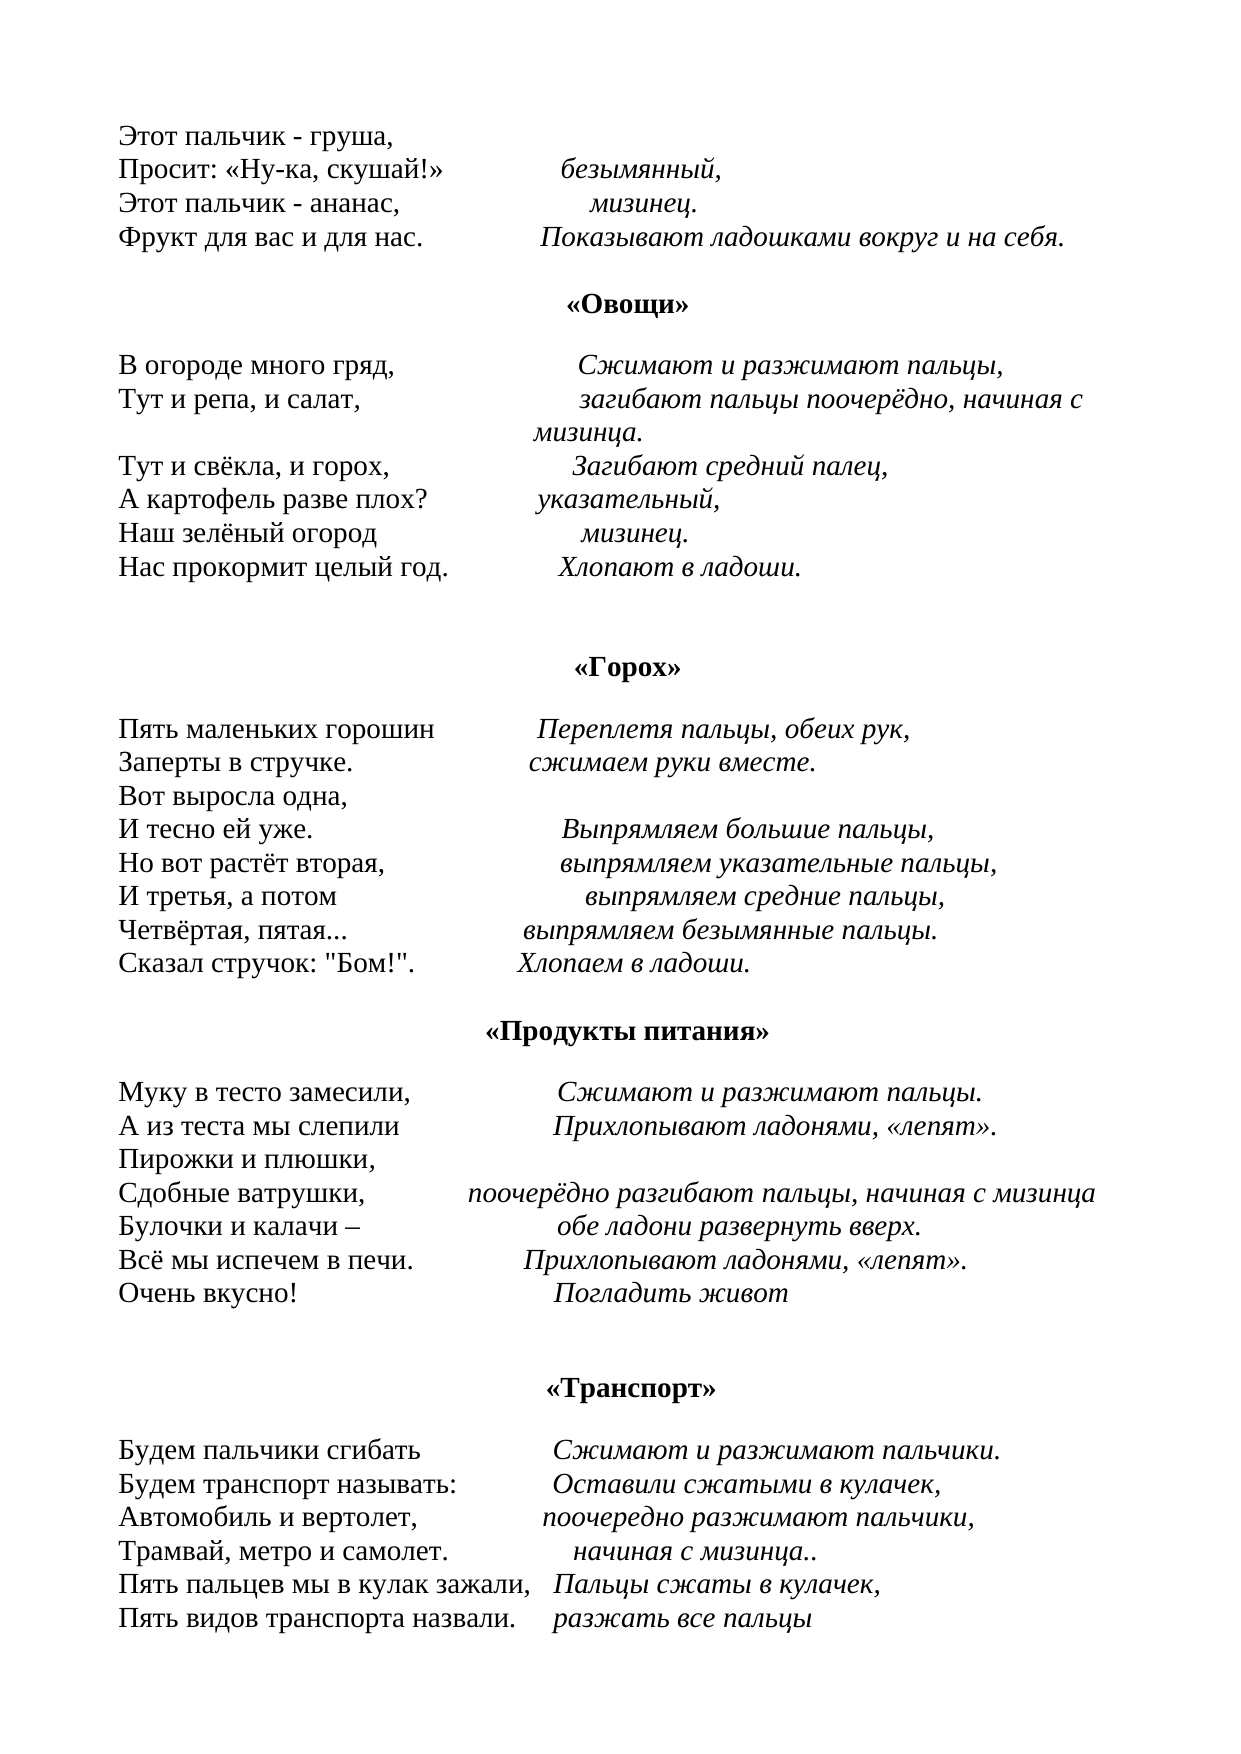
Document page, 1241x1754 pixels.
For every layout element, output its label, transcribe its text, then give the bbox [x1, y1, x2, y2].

text Пять маленьких горошин Переплетя пальцы, обеих рук, [118, 711, 1137, 744]
text Автомобиль и вертолет, поочередно разжимают пальчики, [118, 1499, 1137, 1533]
text Наш зелёный огород мизинец. [118, 515, 1137, 549]
text Пирожки и плюшки, [118, 1141, 1137, 1175]
text «Овощи» [118, 286, 1137, 319]
text Муку в тесто замесили, Сжимают и разжимают пальцы. [118, 1074, 1137, 1108]
text И тесно ей уже. Выпрямляем большие пальцы, [118, 811, 1137, 845]
text Нас прокормит целый год. Хлопают в ладоши. [118, 549, 1137, 582]
text Сдобные ватрушки, поочерёдно разгибают пальцы, начиная с мизинца [118, 1175, 1137, 1208]
text Очень вкусно! Погладить живот [118, 1276, 1137, 1309]
text А картофель разве плох? указательный, [118, 482, 1137, 515]
text А из теста мы слепили Прихлопывают ладонями, «лепят». [118, 1108, 1137, 1141]
text В огороде много гряд, Сжимают и разжимают пальцы, [118, 347, 1137, 381]
text Пять видов транспорта назвали. разжать все пальцы [118, 1600, 1137, 1633]
text мизинца. [118, 414, 1137, 448]
text Тут и репа, и салат, загибают пальцы поочерёдно, начиная с [118, 381, 1137, 414]
text И третья, а потом выпрямляем средние пальцы, [118, 878, 1137, 912]
text Этот пальчик - ананас, мизинец. [118, 185, 1137, 219]
text Булочки и калачи – обе ладони развернуть вверх. [118, 1208, 1137, 1242]
text Вот выросла одна, [118, 778, 1137, 811]
text Просит: «Ну-ка, скушай!» безымянный, [118, 152, 1137, 185]
text Фрукт для вас и для нас. Показывают ладошками вокруг и на себя. [118, 219, 1137, 252]
text Всё мы испечем в печи. Прихлопывают ладонями, «лепят». [118, 1242, 1137, 1276]
text Четвёртая, пятая... выпрямляем безымянные пальцы. [118, 912, 1137, 946]
text Тут и свёкла, и горох, Загибают средний палец, [118, 448, 1137, 482]
text Будем транспорт называть: Оставили сжатыми в кулачек, [118, 1466, 1137, 1499]
text Сказал стручок: "Бом!". Хлопаем в ладоши. [118, 946, 1137, 979]
text Будем пальчики сгибать Сжимают и разжимают пальчики. [118, 1432, 1137, 1466]
text Заперты в стручке. сжимаем руки вместе. [118, 744, 1137, 778]
text Этот пальчик - груша, [118, 118, 1137, 152]
text «Транспорт» [118, 1371, 1137, 1404]
text «Горох» [118, 649, 1137, 683]
text Но вот растёт вторая, выпрямляем указательные пальцы, [118, 845, 1137, 878]
text Трамвай, метро и самолет. начиная с мизинца.. [118, 1533, 1137, 1566]
text Пять пальцев мы в кулак зажали, Пальцы сжаты в кулачек, [118, 1566, 1137, 1600]
text «Продукты питания» [118, 1013, 1137, 1046]
